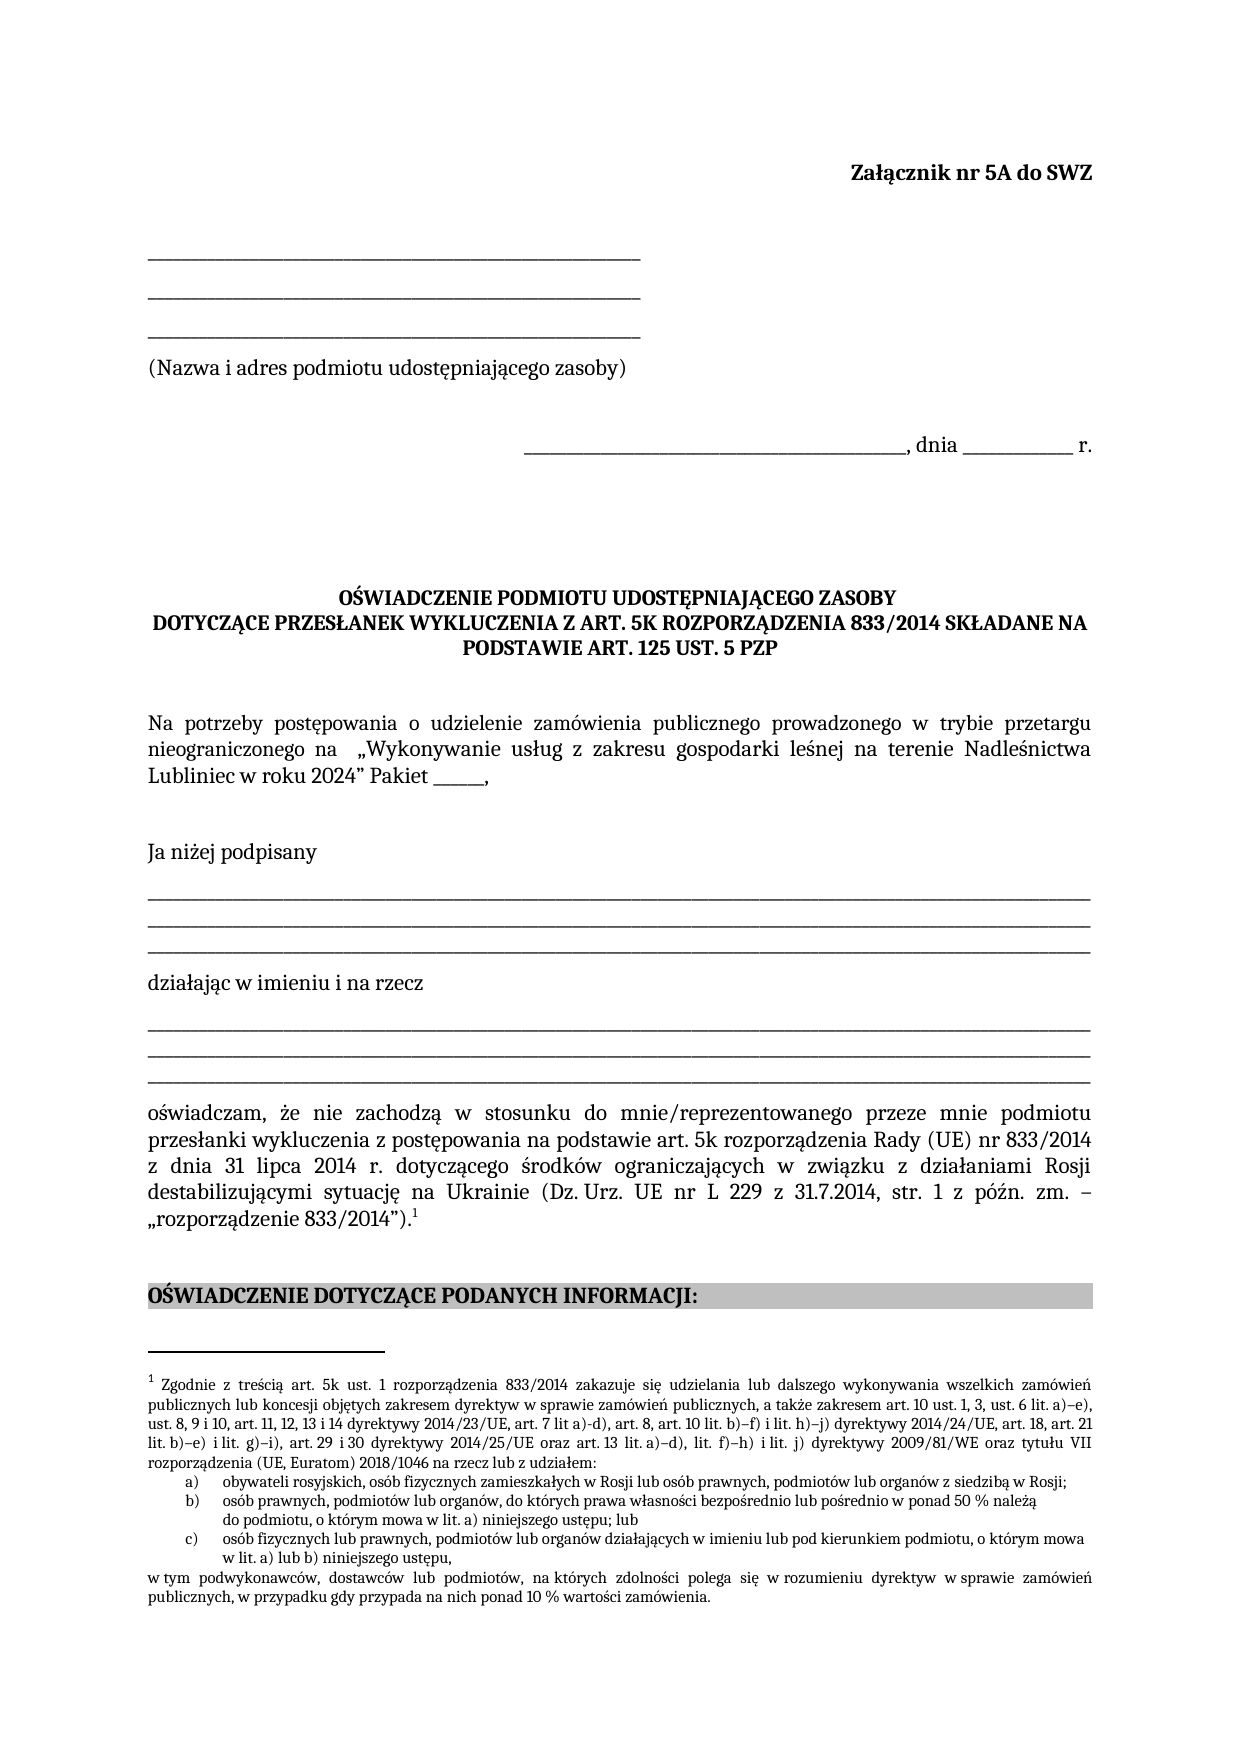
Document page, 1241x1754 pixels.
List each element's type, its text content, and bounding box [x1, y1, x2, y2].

text oświadczam, że nie zachodzą w stosunku do mnie/reprezentowanego przeze mnie podmiotu przesłanki wykluczenia z postępowania na podstawie art. 5k rozporządzenia Rady (UE) nr 833/2014 z dnia 31 lipca 2014 r. dotyczącego środków ograniczających w związku z działaniami Rosji destabilizującymi sytuację na Ukrainie (Dz. Urz. UE nr L 229 z 31.7.2014, str. 1 z późn. zm. – „rozporządzenie 833/2014”). [148, 1100, 1093, 1232]
text __________________________________________________________ [148, 277, 1093, 303]
text Ja niżej podpisany [148, 839, 1093, 866]
text Na potrzeby postępowania o udzielenie zamówienia publicznego prowadzonego w trybie przetargu nieograniczonego na „Wykonywanie usług z zakresu gospodarki leśnej na terenie Nadleśnictwa Lubliniec w roku 2024” Pakiet ______, [148, 711, 1093, 789]
text _____________________________________________, dnia _____________ r. [148, 432, 1093, 458]
text (Nazwa i adres podmiotu udostępniającego zasoby) [148, 354, 1093, 381]
text __________________________________________________________ [148, 238, 1093, 264]
text OŚWIADCZENIE DOTYCZĄCE PODANYCH INFORMACJI: [148, 1283, 1093, 1309]
text _____________________________________________________________________________________________________________________________________________________________________________________________________________________________________________________________________________________________________________________________________________ [148, 878, 1093, 957]
text działając w imieniu i na rzecz [148, 969, 1093, 996]
text Załącznik nr 5A do SWZ [148, 160, 1093, 186]
text _____________________________________________________________________________________________________________________________________________________________________________________________________________________________________________________________________________________________________________________________________________ [148, 1008, 1093, 1087]
text __________________________________________________________ [148, 316, 1093, 342]
text OŚWIADCZENIE PODMIOTU UDOSTĘPNIAJĄCEGO ZASOBY DOTYCZĄCE PRZESŁANEK WYKLUCZENIA Z ART. 5K ROZPORZĄDZENIA 833/2014 SKŁADANE NA PODSTAWIE ART. 125 UST. 5 PZP [148, 585, 1093, 661]
